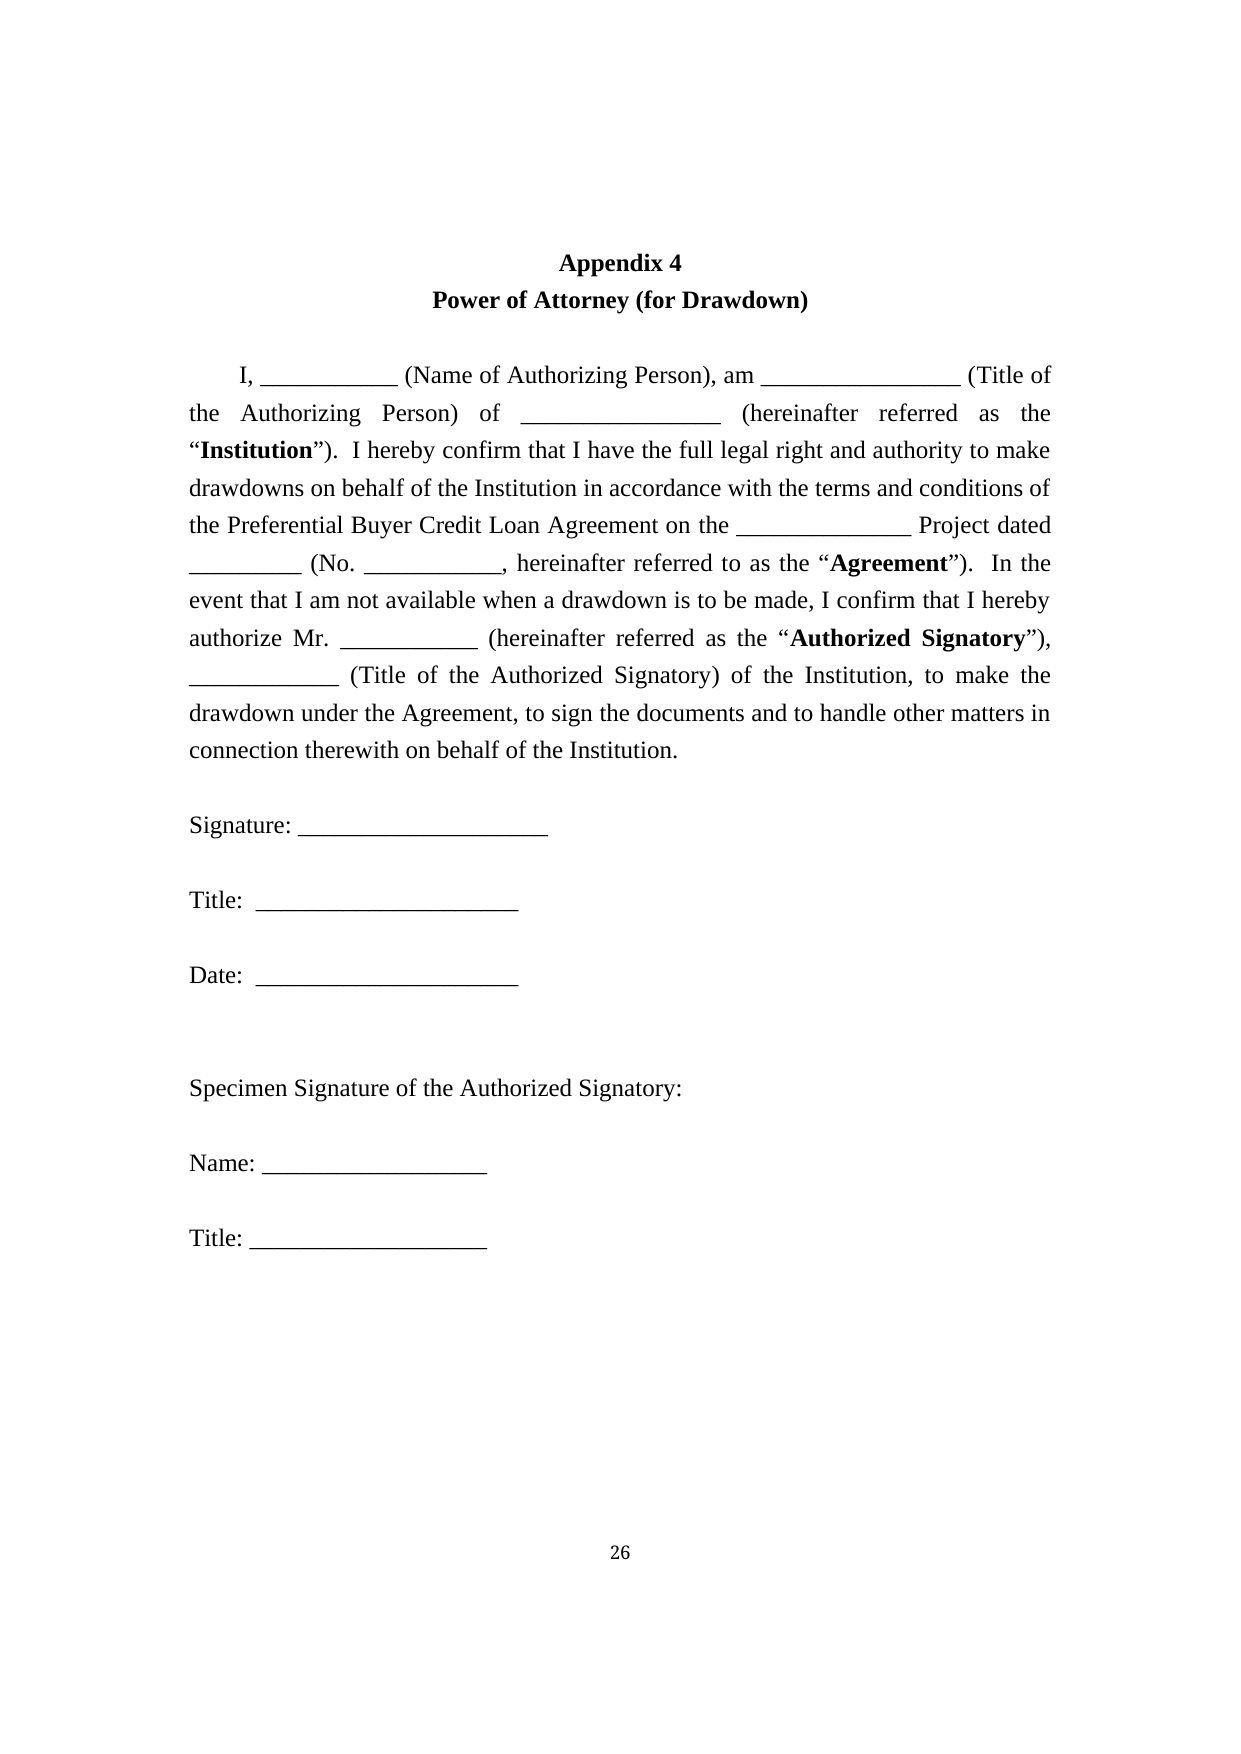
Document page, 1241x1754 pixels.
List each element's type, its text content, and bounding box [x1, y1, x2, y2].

text Signature: ____________________ [189, 804, 1051, 841]
text Title: ___________________ [189, 1216, 1051, 1254]
text Specimen Signature of the Authorized Signatory: [189, 1066, 1051, 1104]
subtitle Appendix 4 [189, 241, 1051, 279]
text Name: __________________ [189, 1141, 1051, 1179]
text Date: _____________________ [189, 954, 1051, 991]
text Title: _____________________ [189, 879, 1051, 916]
text Power of Attorney (for Drawdown) [189, 279, 1051, 316]
text I, ___________ (Name of Authorizing Person), am ________________ (Title of the Authorizing Person) of ________________ (hereinafter referred as the “Institution”). I hereby confirm that I have the full legal right and authority to make drawdowns on behalf of the Institution in accordance with the terms and conditions of the Preferential Buyer Credit Loan Agreement on the ______________ Project dated _________ (No. ___________, hereinafter referred to as the “Agreement”). In the event that I am not available when a drawdown is to be made, I confirm that I hereby authorize Mr. ___________ (hereinafter referred as the “Authorized Signatory”), ____________ (Title of the Authorized Signatory) of the Institution, to make the drawdown under the Agreement, to sign the documents and to handle other matters in connection therewith on behalf of the Institution. [189, 354, 1051, 766]
